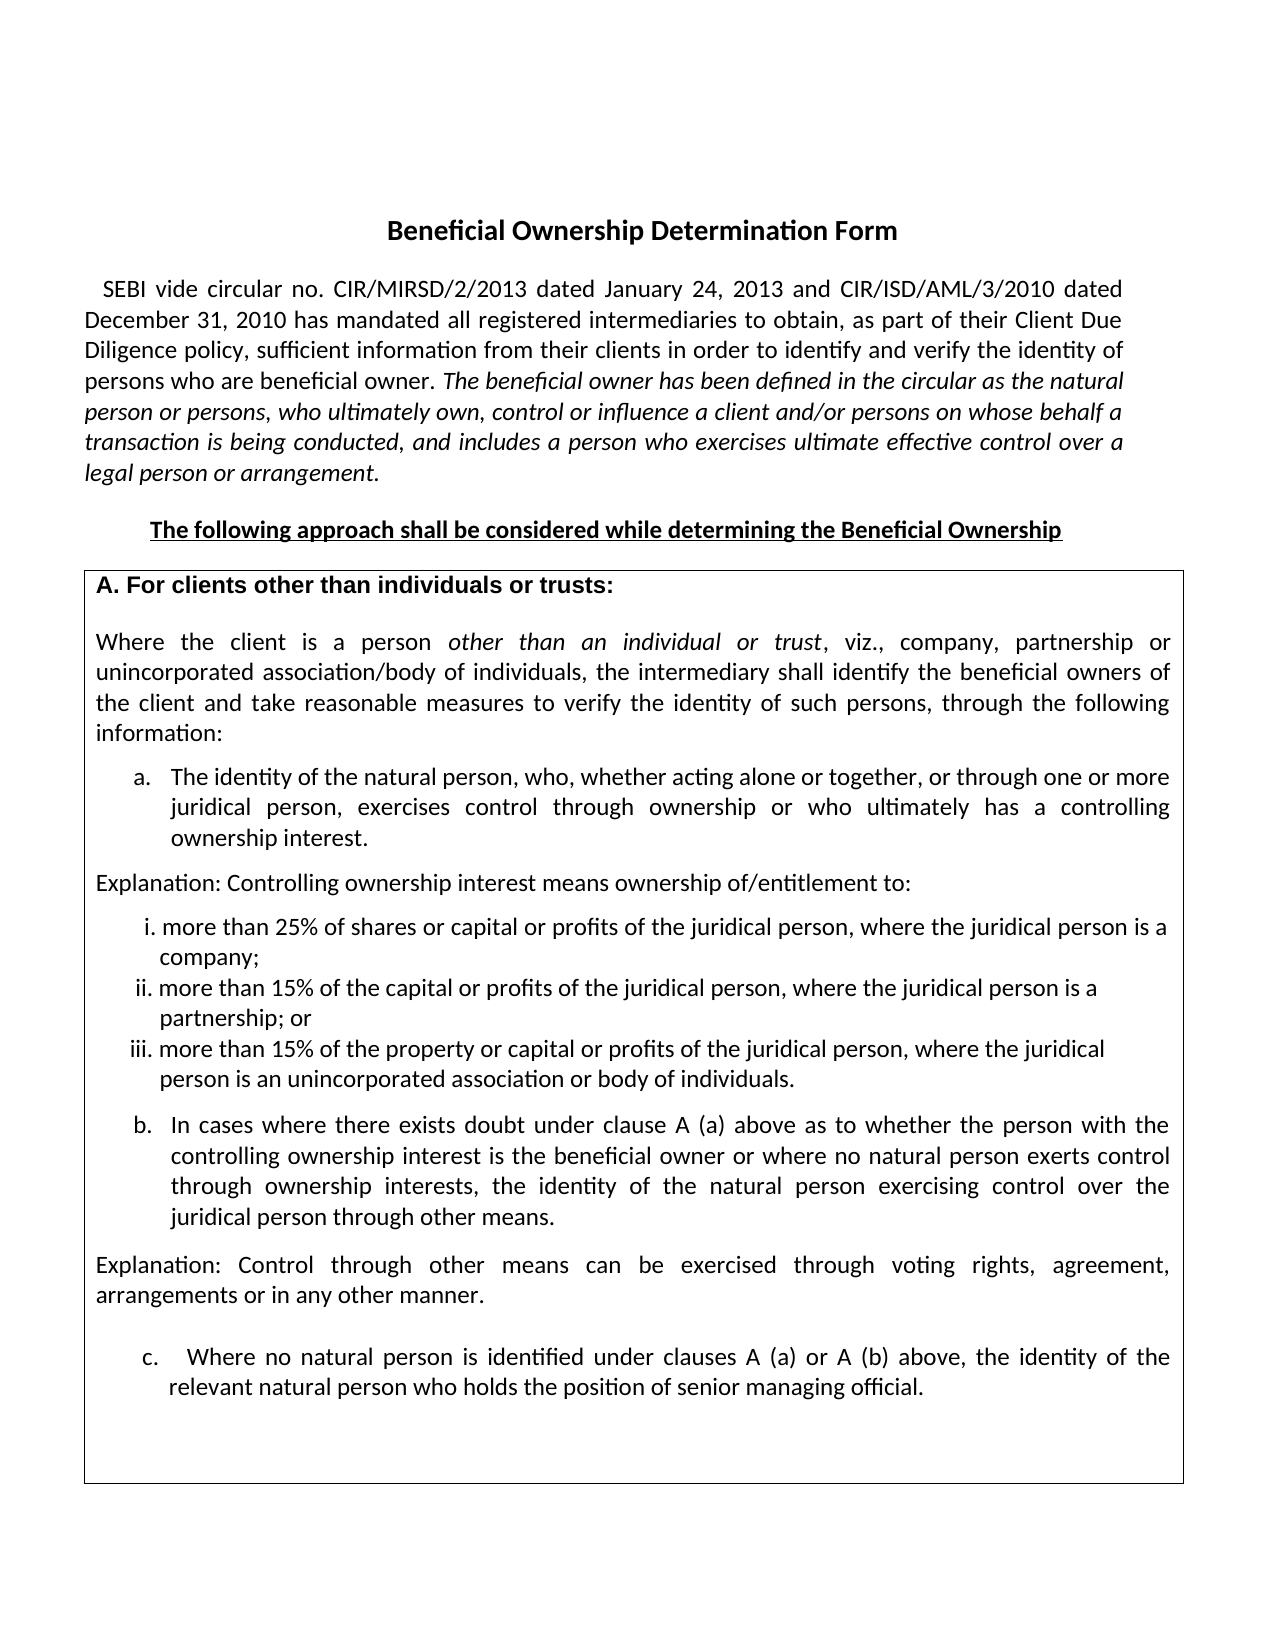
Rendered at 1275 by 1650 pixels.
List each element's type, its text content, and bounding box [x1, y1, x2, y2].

text Beneficial Ownership Determination Form [150, 212, 1125, 247]
text The following approach shall be considered while determining the Beneficial Ownership [150, 514, 1125, 544]
text SEBI vide circular no. CIR/MIRSD/2/2013 dated January 24, 2013 and CIR/ISD/AML/3/2010 dated December 31, 2010 has mandated all registered intermediaries to obtain, as part of their Client Due Diligence policy, sufficient information from their clients in order to identify and verify the identity of persons who are beneficial owner. The beneficial owner has been defined in the circular as the natural person or persons, who ultimately own, control or influence a client and/or persons on whose behalf a transaction is being conducted, and includes a person who exercises ultimate effective control over a legal person or arrangement. [47, 273, 1125, 487]
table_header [85, 571, 1183, 1483]
